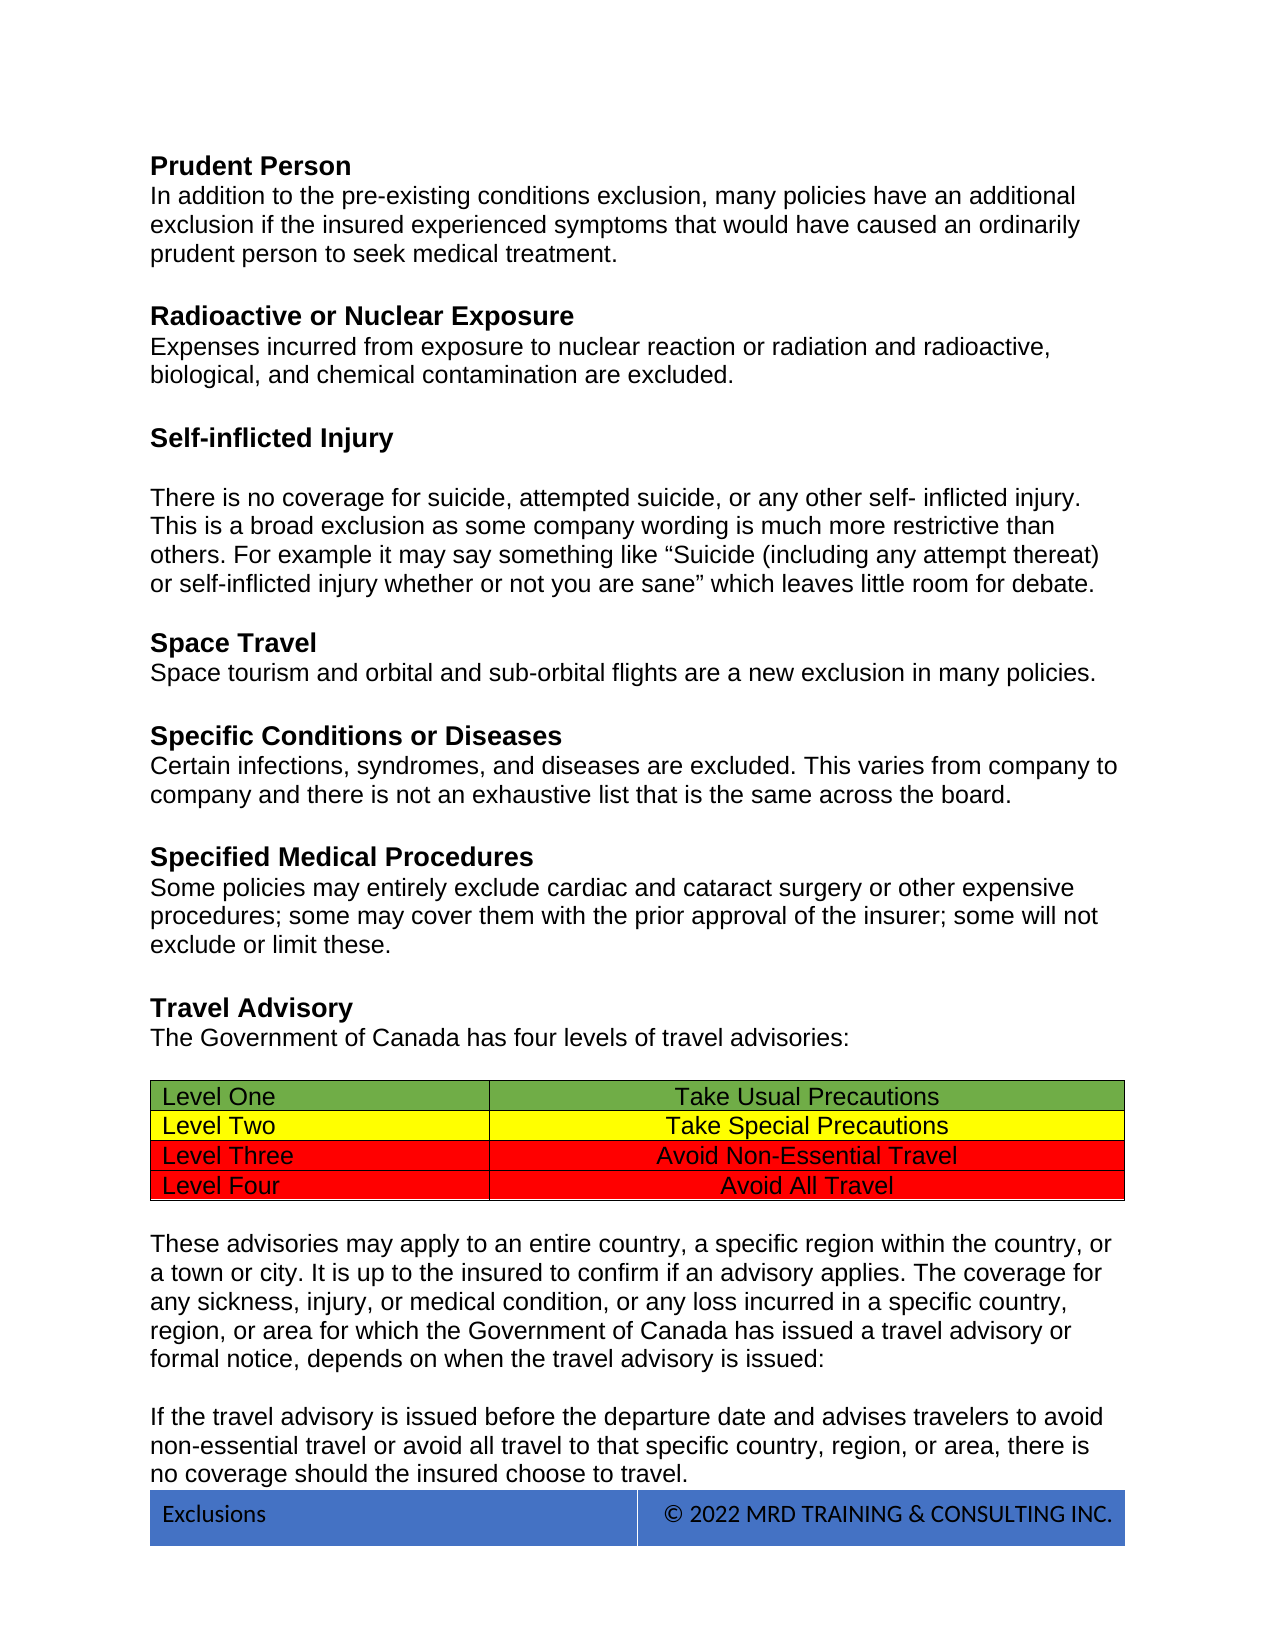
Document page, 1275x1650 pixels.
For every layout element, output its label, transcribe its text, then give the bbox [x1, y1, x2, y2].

text Certain infections, syndromes, and diseases are excluded. This varies from company to company and there is not an exhaustive list that is the same across the board. [150, 751, 1125, 808]
table_cell Avoid Non-Essential Travel [490, 1141, 1124, 1170]
text The Government of Canada has four levels of travel advisories: [150, 1023, 1125, 1052]
table_header Take Usual Precautions [490, 1081, 1124, 1110]
text In addition to the pre-existing conditions exclusion, many policies have an additional exclusion if the insured experienced symptoms that would have caused an ordinarily prudent person to seek medical treatment. [150, 181, 1125, 267]
table_cell Level Two [151, 1111, 489, 1140]
subtitle Travel Advisory [150, 992, 1125, 1023]
subtitle Radioactive or Nuclear Exposure [150, 300, 1125, 332]
text Some policies may entirely exclude cardiac and cataract surgery or other expensive procedures; some may cover them with the prior approval of the insurer; some will not exclude or limit these. [150, 872, 1125, 959]
text There is no coverage for suicide, attempted suicide, or any other self- inflicted injury. This is a broad exclusion as some company wording is much more restrictive than others. For example it may say something like “Suicide (including any attempt thereat) or self-inflicted injury whether or not you are sane” which leaves little room for debate. [150, 482, 1125, 597]
subtitle Prudent Person [150, 150, 1125, 181]
subtitle Specific Conditions or Diseases [150, 719, 1125, 751]
table_header Level One [151, 1081, 489, 1110]
subtitle Self-inflicted Injury [150, 422, 1125, 453]
subtitle Specified Medical Procedures [150, 841, 1125, 872]
text Space tourism and orbital and sub-orbital flights are a new exclusion in many policies. [150, 658, 1125, 687]
table_cell Level Four [151, 1171, 489, 1199]
text If the travel advisory is issued before the departure date and advises travelers to avoid non-essential travel or avoid all travel to that specific country, region, or area, there is no coverage should the insured choose to travel. [150, 1402, 1125, 1488]
table_cell Take Special Precautions [490, 1111, 1124, 1140]
text These advisories may apply to an entire country, a specific region within the country, or a town or city. It is up to the insured to confirm if an advisory applies. The coverage for any sickness, injury, or medical condition, or any loss incurred in a specific country, region, or area for which the Government of Canada has issued a travel advisory or formal notice, depends on when the travel advisory is issued: [150, 1229, 1125, 1373]
subtitle Space Travel [150, 627, 1125, 658]
table_cell Avoid All Travel [490, 1171, 1124, 1199]
table_cell Level Three [151, 1141, 489, 1170]
text Expenses incurred from exposure to nuclear reaction or radiation and radioactive, biological, and chemical contamination are excluded. [150, 332, 1125, 389]
